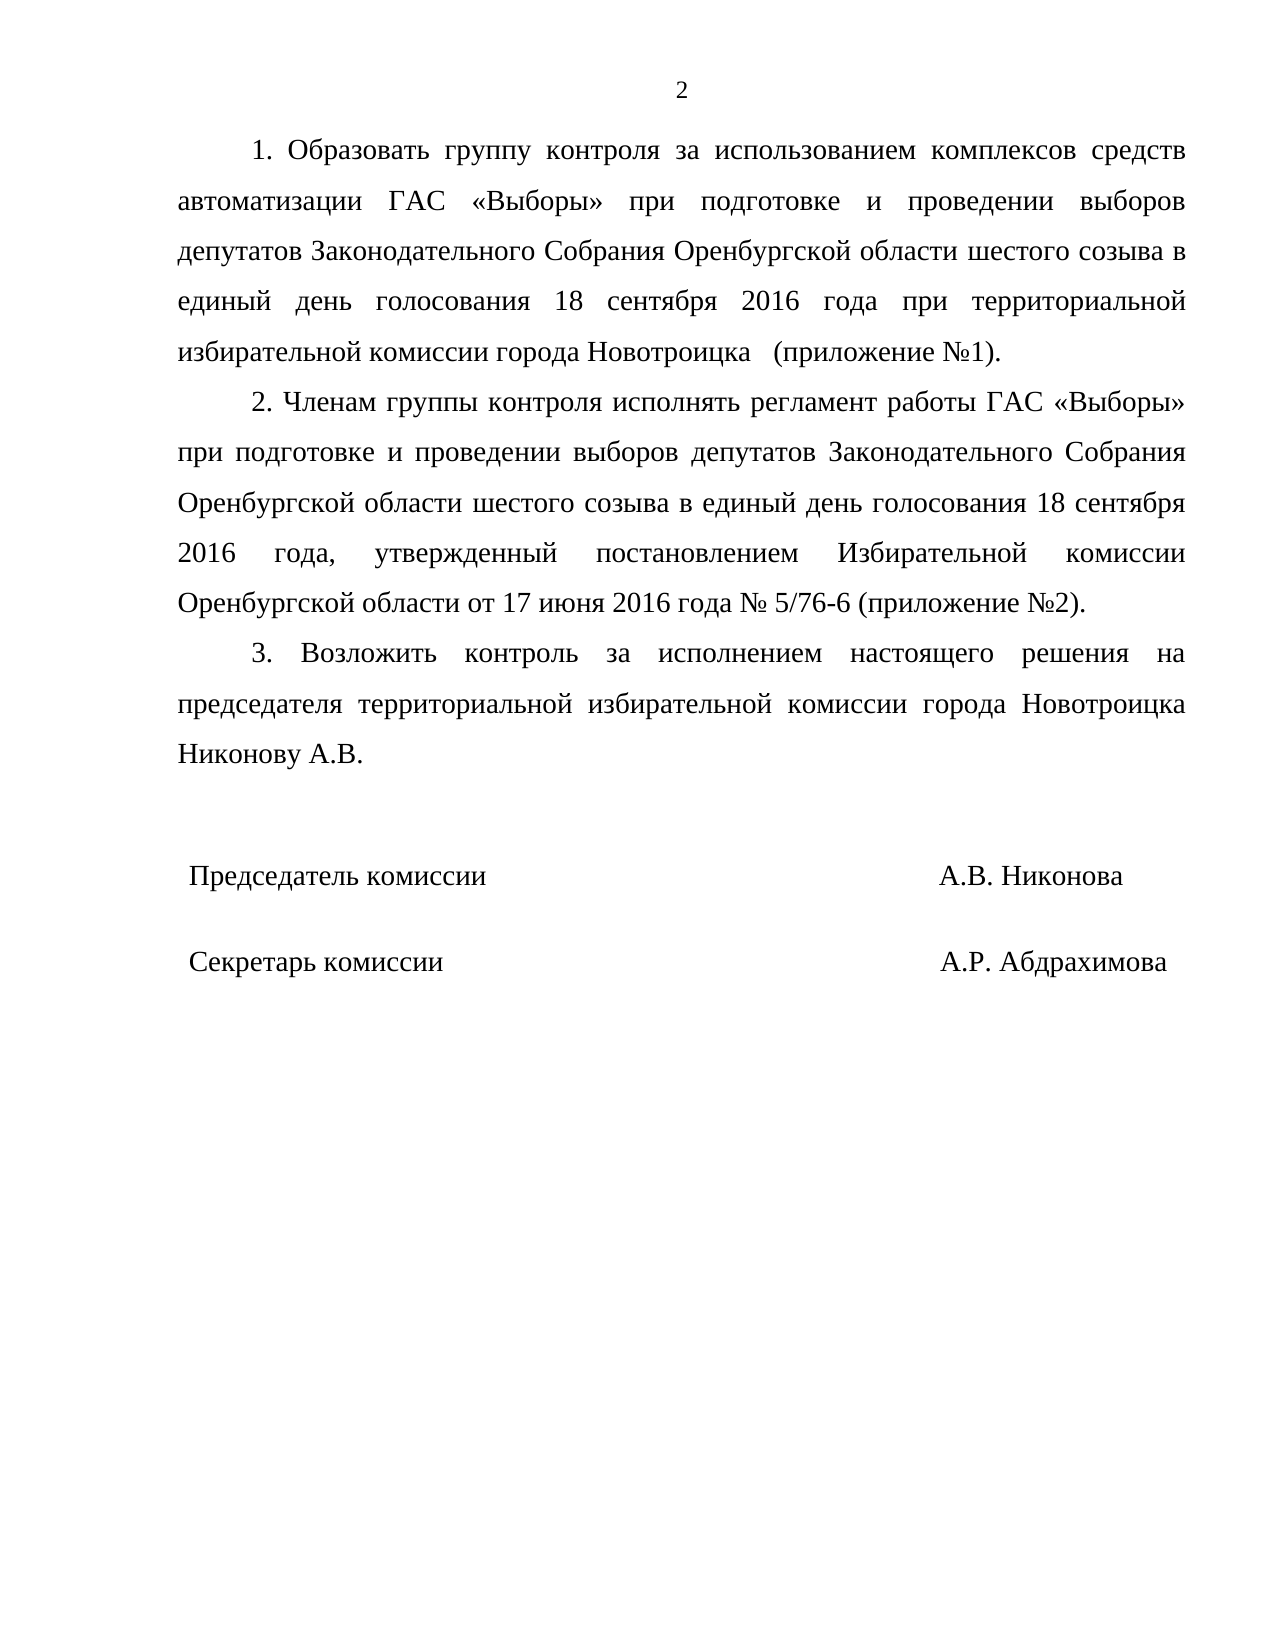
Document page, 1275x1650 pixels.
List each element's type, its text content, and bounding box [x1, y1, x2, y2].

text 2. Членам группы контроля исполнять регламент работы ГАС «Выборы» при подготовке и проведении выборов депутатов Законодательного Собрания Оренбургской области шестого созыва в единый день голосования 18 сентября 2016 года, утвержденный постановлением Избирательной комиссии Оренбургской области от 17 июня 2016 года № 5/76-6 (приложение №2). [177, 384, 1186, 619]
text 3. Возложить контроль за исполнением настоящего решения на председателя территориальной избирательной комиссии города Новотроицка Никонову А.В. [177, 636, 1186, 770]
table_cell Секретарь комиссии [177, 940, 927, 1025]
table_header Председатель комиссии [177, 854, 927, 939]
table_header А.В. Никонова [927, 854, 1178, 939]
table_cell А.Р. Абдрахимова [927, 940, 1178, 1025]
text 1. Образовать группу контроля за использованием комплексов средств автоматизации ГАС «Выборы» при подготовке и проведении выборов депутатов Законодательного Собрания Оренбургской области шестого созыва в единый день голосования 18 сентября 2016 года при территориальной избирательной комиссии города Новотроицка (приложение №1). [177, 132, 1186, 367]
